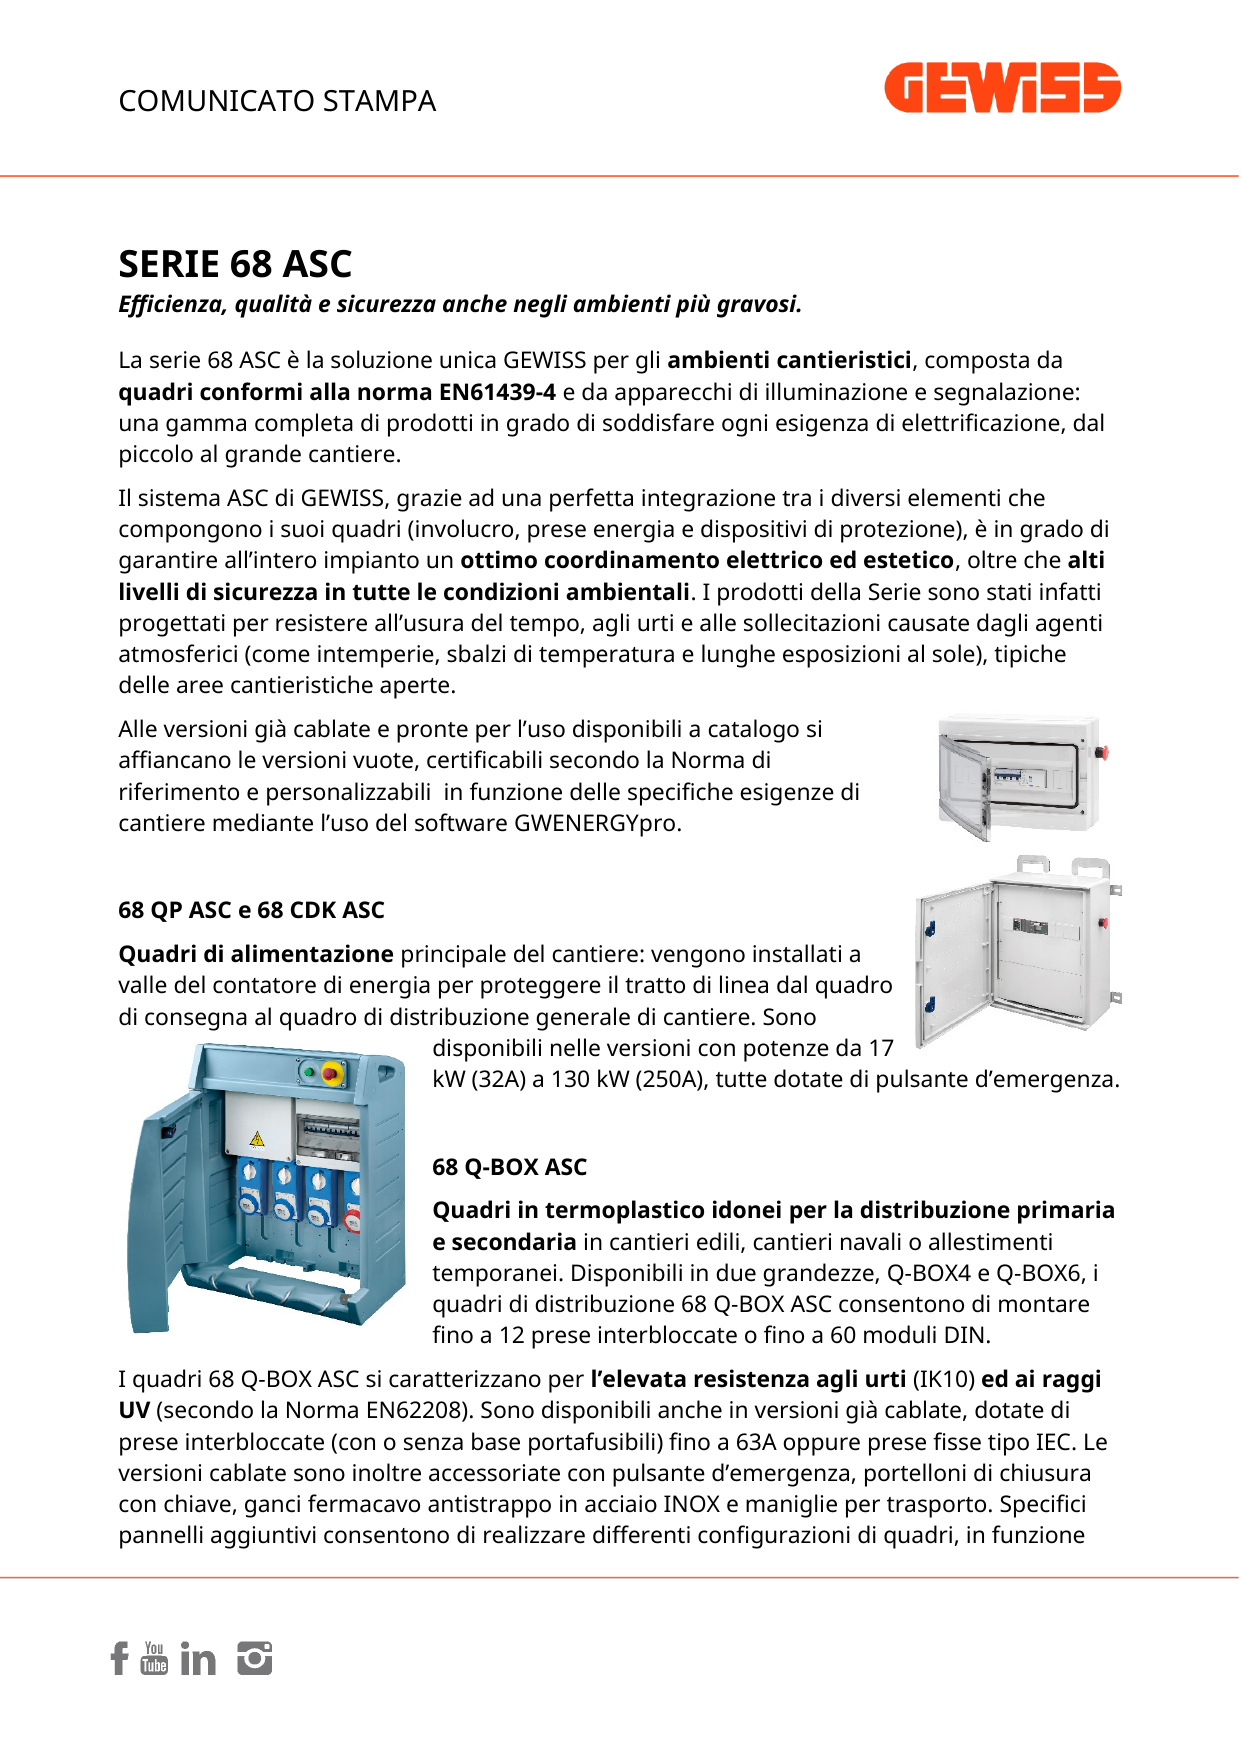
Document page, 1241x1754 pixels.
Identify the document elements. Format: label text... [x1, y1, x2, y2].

picture [0, 0, 1239, 1754]
text 68 QP ASC e 68 CDK ASC [118, 894, 915, 926]
text Quadri di alimentazione principale del cantiere: vengono installati a valle del contatore di energia per proteggere il tratto di linea dal quadro di consegna al quadro di distribuzione generale di cantiere. Sono disponibili nelle versioni con potenze da 17 kW (32A) a 130 kW (250A), tutte dotate di pulsante d’emergenza. [118, 938, 1122, 1094]
text 68 Q-BOX ASC [414, 1151, 1122, 1182]
text Il sistema ASC di GEWISS, grazie ad una perfetta integrazione tra i diversi elementi che compongono i suoi quadri (involucro, prese energia e dispositivi di protezione), è in grado di garantire all’intero impianto un ottimo coordinamento elettrico ed estetico, oltre che alti livelli di sicurezza in tutte le condizioni ambientali. I prodotti della Serie sono stati infatti progettati per resistere all’usura del tempo, agli urti e alle sollecitazioni causate dagli agenti atmosferici (come intemperie, sbalzi di temperatura e lunghe esposizioni al sole), tipiche delle aree cantieristiche aperte. [118, 482, 1122, 701]
text Alle versioni già cablate e pronte per l’uso disponibili a catalogo si affiancano le versioni vuote, certificabili secondo la Norma di riferimento e personalizzabili in funzione delle specifiche esigenze di cantiere mediante l’uso del software GWENERGYpro. [118, 713, 915, 838]
text SERIE 68 ASC [118, 237, 1122, 288]
text Quadri in termoplastico idonei per la distribuzione primaria e secondaria in cantieri edili, cantieri navali o allestimenti temporanei. Disponibili in due grandezze, Q-BOX4 e Q-BOX6, i quadri di distribuzione 68 Q-BOX ASC consentono di montare fino a 12 prese interbloccate o fino a 60 moduli DIN. [118, 1194, 1122, 1351]
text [118, 1363, 1122, 1551]
text La serie 68 ASC è la soluzione unica GEWISS per gli ambienti cantieristici, composta da quadri conformi alla norma EN61439-4 e da apparecchi di illuminazione e segnalazione: una gamma completa di prodotti in grado di soddisfare ogni esigenza di elettrificazione, dal piccolo al grande cantiere. [118, 344, 1122, 469]
text Efficienza, qualità e sicurezza anche negli ambienti più gravosi. [118, 288, 1122, 319]
